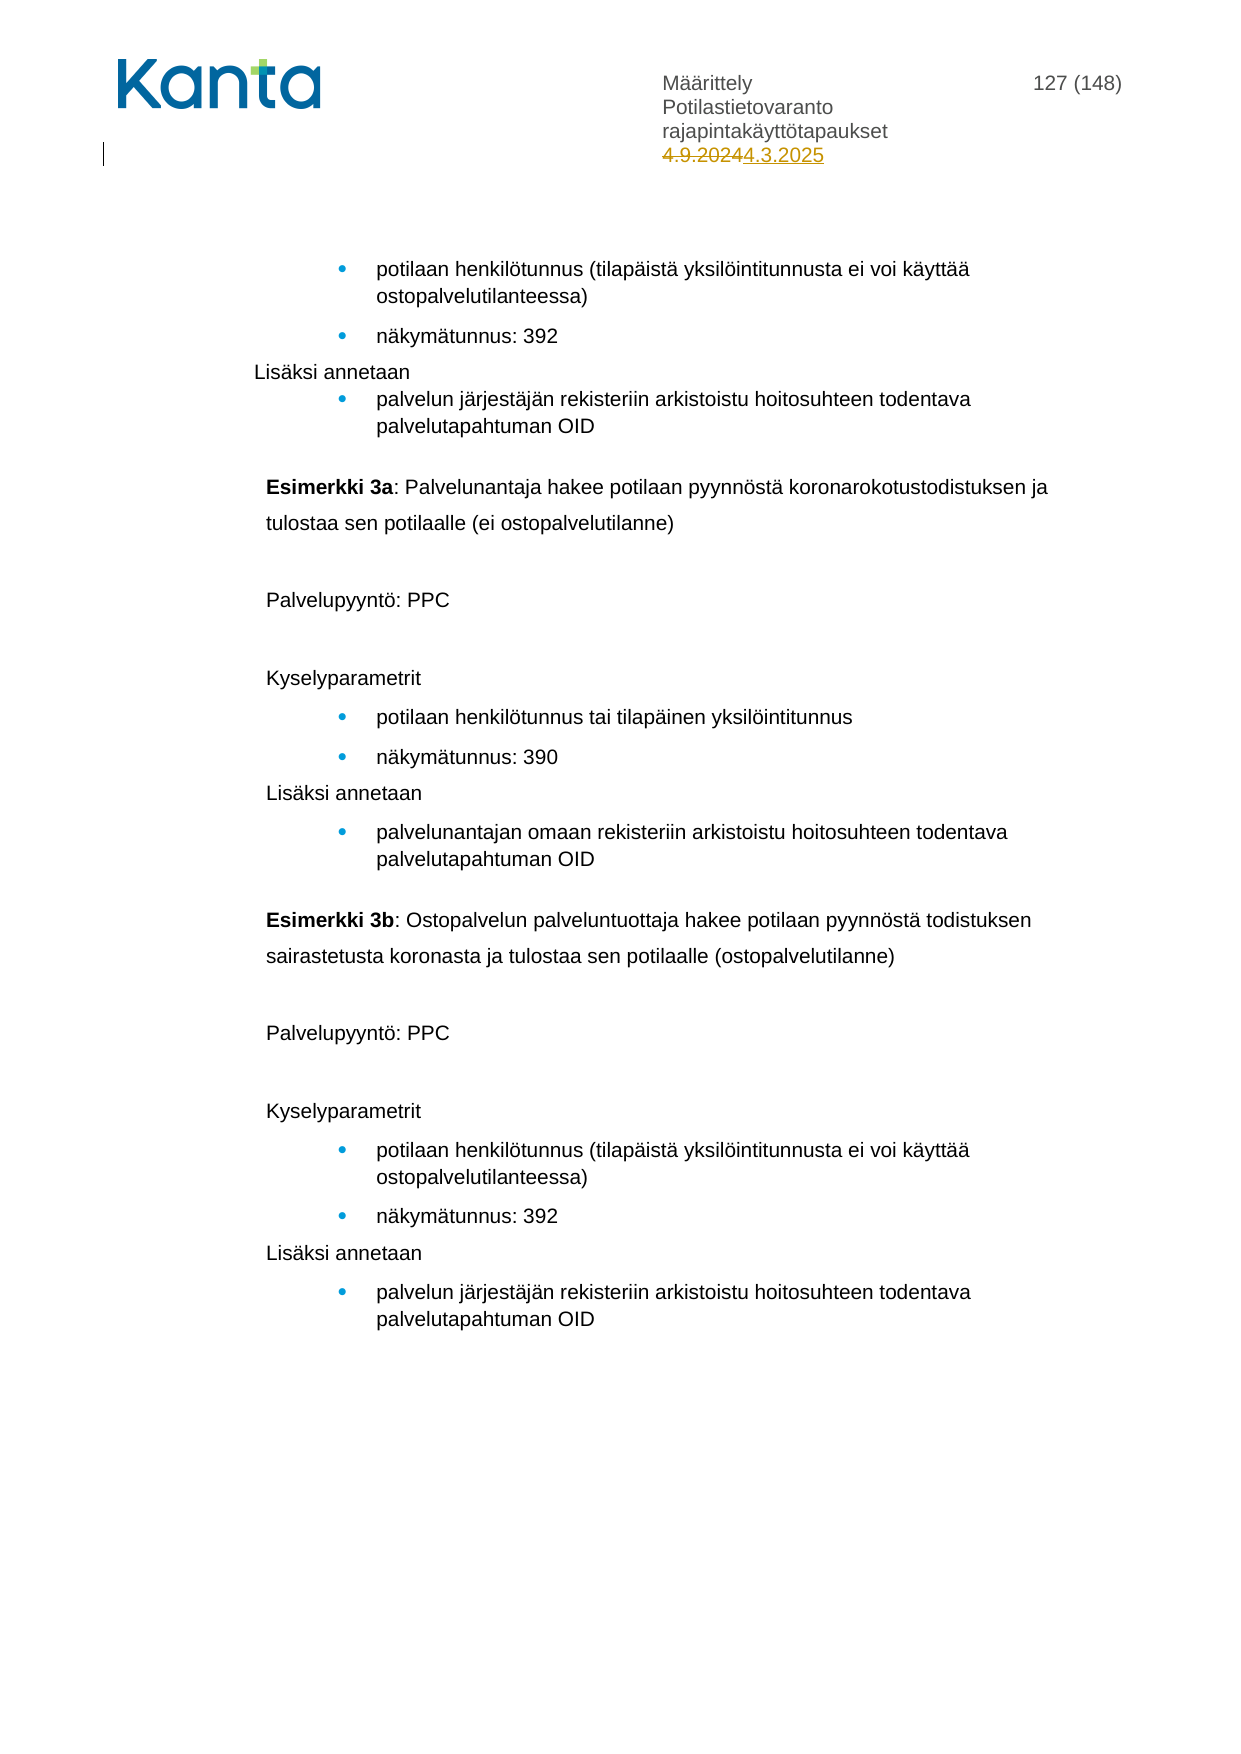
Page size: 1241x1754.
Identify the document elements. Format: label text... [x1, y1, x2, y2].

text Lisäksi annetaan [266, 781, 1107, 805]
picture [118, 59, 321, 109]
text Kyselyparametrit [266, 666, 1107, 690]
list potilaan henkilötunnus tai tilapäinen yksilöintitunnus [339, 702, 1107, 729]
text Palvelupyyntö: PPC [266, 1021, 1107, 1045]
text Esimerkki 3b: Ostopalvelun palveluntuottaja hakee potilaan pyynnöstä todistuksen sairastetusta koronasta ja tulostaa sen potilaalle (ostopalvelutilanne) [266, 908, 1107, 967]
list potilaan henkilötunnus (tilapäistä yksilöintitunnusta ei voi käyttää ostopalvelutilanteessa) [339, 254, 1107, 308]
text Kyselyparametrit [266, 1099, 1107, 1123]
text Palvelupyyntö: PPC [266, 588, 1107, 612]
list näkymätunnus: 390 [339, 741, 1107, 768]
text Lisäksi annetaan [266, 1241, 1107, 1265]
list palvelunantajan omaan rekisteriin arkistoistu hoitosuhteen todentava palvelutapahtuman OID [339, 817, 1107, 871]
text Esimerkki 3a: Palvelunantaja hakee potilaan pyynnöstä koronarokotustodistuksen ja tulostaa sen potilaalle (ei ostopalvelutilanne) [266, 475, 1107, 535]
text Lisäksi annetaan [118, 360, 1107, 384]
list näkymätunnus: 392 [339, 321, 1107, 348]
list näkymätunnus: 392 [339, 1201, 1107, 1228]
list palvelun järjestäjän rekisteriin arkistoistu hoitosuhteen todentava palvelutapahtuman OID [339, 384, 1107, 438]
list palvelun järjestäjän rekisteriin arkistoistu hoitosuhteen todentava palvelutapahtuman OID [339, 1277, 1107, 1331]
list potilaan henkilötunnus (tilapäistä yksilöintitunnusta ei voi käyttää ostopalvelutilanteessa) [339, 1135, 1107, 1189]
